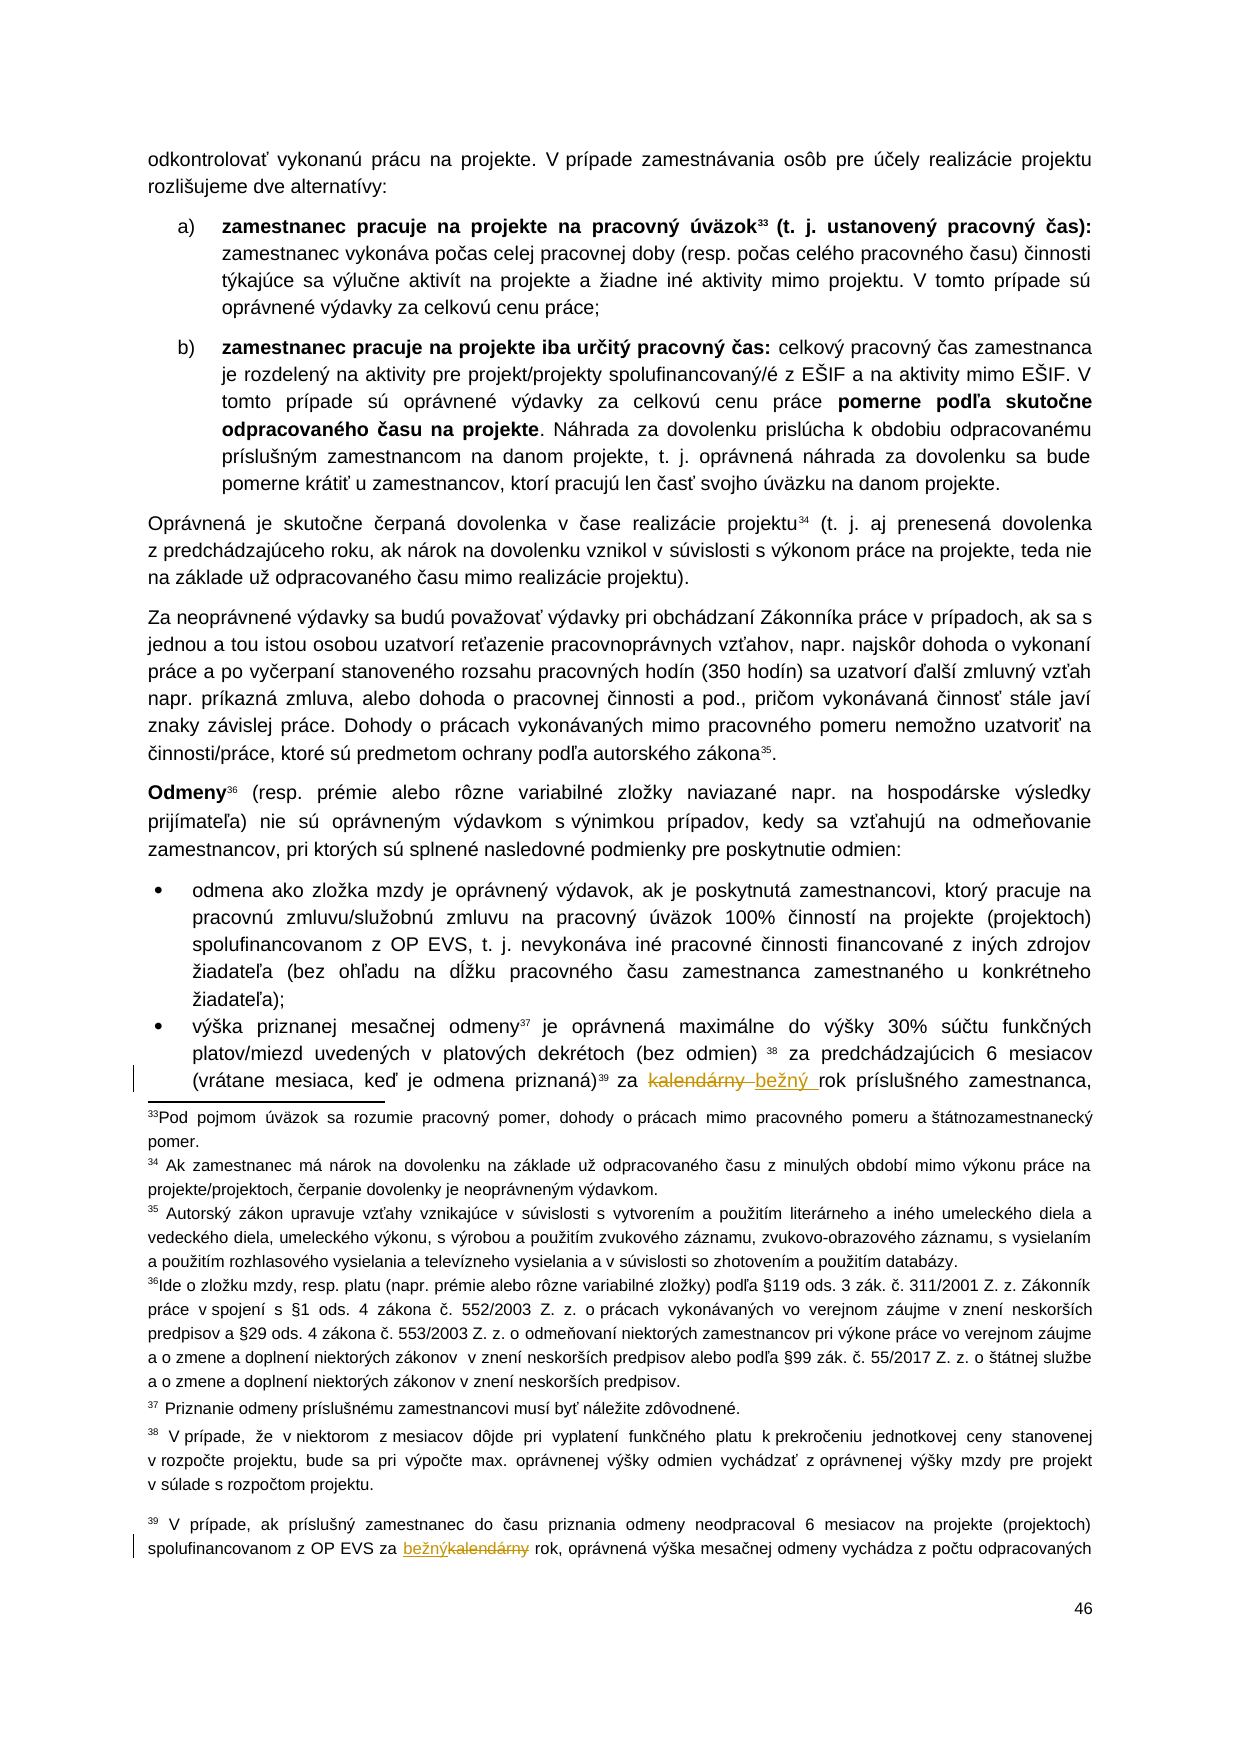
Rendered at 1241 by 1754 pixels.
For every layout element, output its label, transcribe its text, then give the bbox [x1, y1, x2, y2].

list výška priznanej mesačnej odmeny je oprávnená maximálne do výšky 30% súčtu funkčných platov/miezd uvedených v platových dekrétoch (bez odmien) za predchádzajúcich 6 mesiacov (vrátane mesiaca, keď je odmena priznaná) za rok príslušného zamestnanca, pričom kumulovaná výška priznaných odmien za rok je oprávnená maximálne do výšky 30% súčtu funkčných platov/miezd uvedených v platových dekrétoch (bez odmien) za rok príslušného zamestnanca; [155, 1015, 1092, 1092]
text Za neoprávnené výdavky sa budú považovať výdavky pri obchádzaní Zákonníka práce v prípadoch, ak sa s jednou a tou istou osobou uzatvorí reťazenie pracovnoprávnych vzťahov, napr. najskôr dohoda o vykonaní práce a po vyčerpaní stanoveného rozsahu pracovných hodín (350 hodín) sa uzatvorí ďalší zmluvný vzťah napr. príkazná zmluva, alebo dohoda o pracovnej činnosti a pod., pričom vykonávaná činnosť stále javí znaky závislej práce. Dohody o prácach vykonávaných mimo pracovného pomeru nemožno uzatvoriť na činnosti/práce, ktoré sú predmetom ochrany podľa autorského zákona. [148, 606, 1092, 764]
list Oprávnená je skutočne čerpaná dovolenka v čase realizácie projektu (t. j. aj prenesená dovolenka z predchádzajúceho roku, ak nárok na dovolenku vznikol v súvislosti s výkonom práce na projekte, teda nie na základe už odpracovaného času mimo realizácie projektu). [148, 511, 1092, 588]
list zamestnanec pracuje na projekte na pracovný úväzok (t. j. ustanovený pracovný čas): zamestnanec vykonáva počas celej pracovnej doby (resp. počas celého pracovného času) činnosti týkajúce sa výlučne aktivít na projekte a žiadne iné aktivity mimo projektu. V tomto prípade sú oprávnené výdavky za celkovú cenu práce; [177, 214, 1092, 319]
text Odmeny (resp. prémie alebo rôzne variabilné zložky naviazané napr. na hospodárske výsledky prijímateľa) nie sú oprávneným výdavkom s výnimkou prípadov, kedy sa vzťahujú na odmeňovanie zamestnancov, pri ktorých sú splnené nasledovné podmienky pre poskytnutie odmien: [148, 781, 1092, 861]
list odmena ako zložka mzdy je oprávnený výdavok, ak je poskytnutá zamestnancovi, ktorý pracuje na pracovnú zmluvu/služobnú zmluvu na pracovný úväzok 100% činností na projekte (projektoch) spolufinancovanom z OP EVS, t. j. nevykonáva iné pracovné činnosti financované z iných zdrojov žiadateľa (bez ohľadu na dĺžku pracovného času zamestnanca zamestnaného u konkrétneho žiadateľa); [155, 879, 1092, 1010]
list zamestnanec pracuje na projekte iba určitý pracovný čas: celkový pracovný čas zamestnanca je rozdelený na aktivity pre projekt/projekty spolufinancovaný/é z EŠIF a na aktivity mimo EŠIF. V tomto prípade sú oprávnené výdavky za celkovú cenu práce pomerne podľa skutočne odpracovaného času na projekte. Náhrada za dovolenku prislúcha k obdobiu odpracovanému príslušným zamestnancom na danom projekte, t. j. oprávnená náhrada za dovolenku sa bude pomerne krátiť u zamestnancov, ktorí pracujú len časť svojho úväzku na danom projekte. [177, 336, 1092, 494]
text Zamestnanci preukazujú svoje zapojenie do projektu pracovným výkazom. Objem práce v pracovnom výkaze musí zodpovedať skutočne vykonanej práci v rámci vykazovaného obdobia, pričom žiadateľ zabezpečí vedenie presnej evidencie týchto hodín ako aj výstupy z vykonanej práce, aby bolo možné odkontrolovať vykonanú prácu na projekte. V prípade zamestnávania osôb pre účely realizácie projektu rozlišujeme dve alternatívy: [148, 148, 1092, 198]
